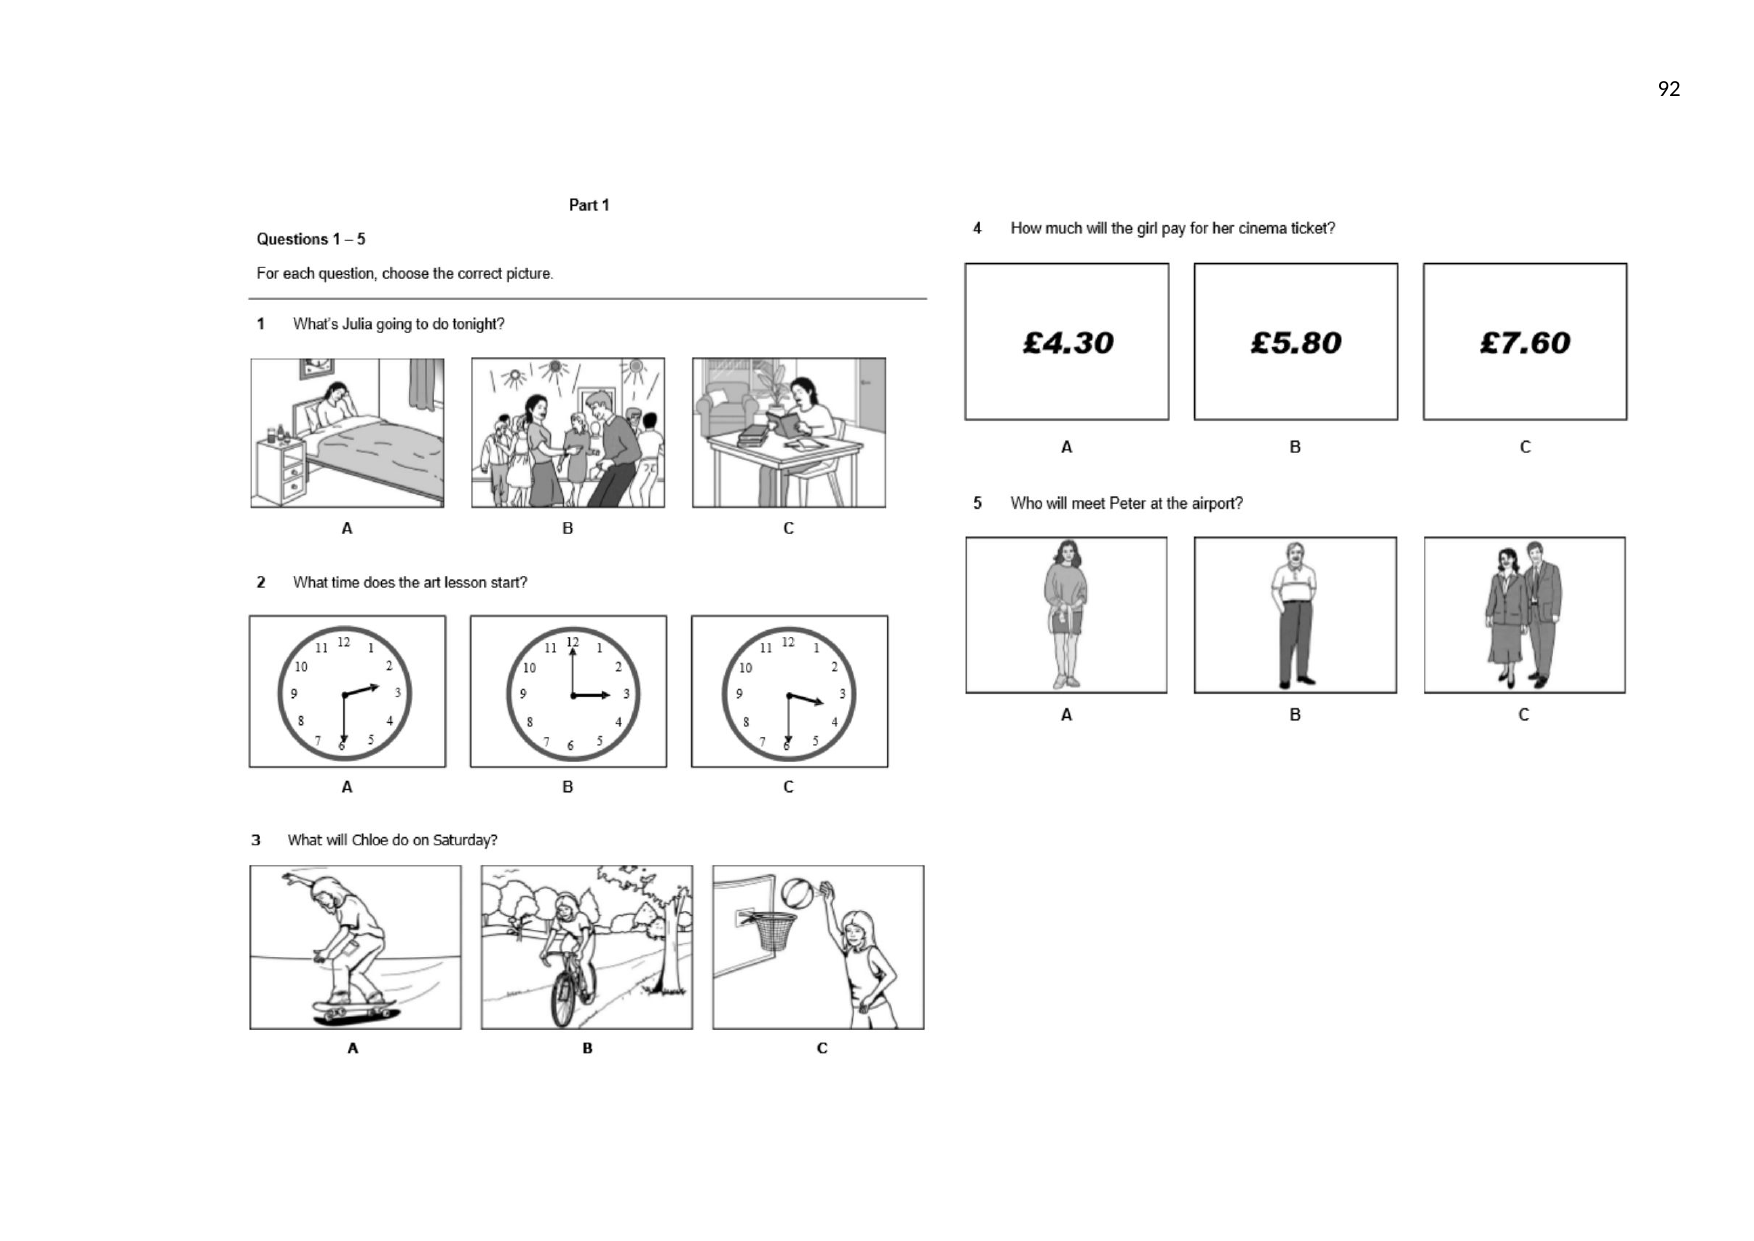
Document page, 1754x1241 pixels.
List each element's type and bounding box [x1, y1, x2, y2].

picture [225, 147, 1681, 1095]
